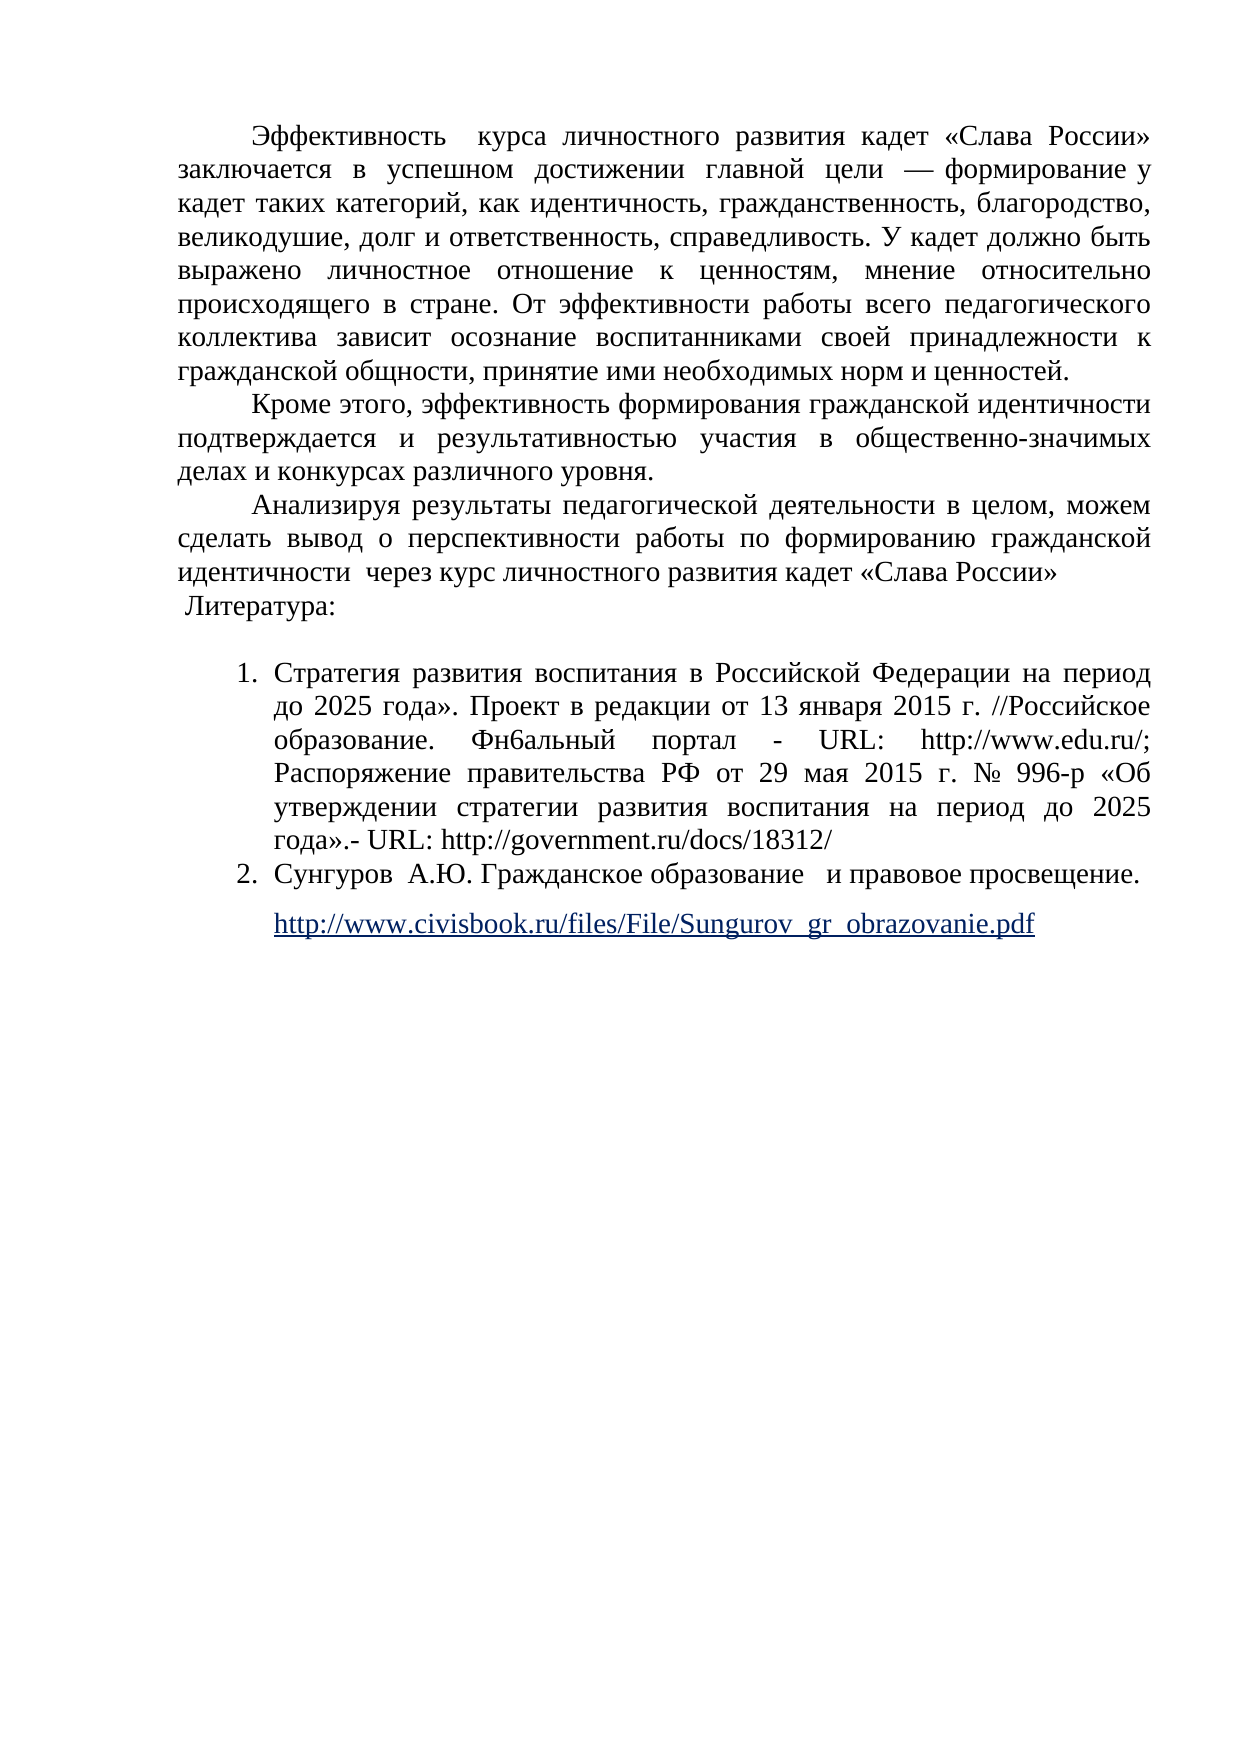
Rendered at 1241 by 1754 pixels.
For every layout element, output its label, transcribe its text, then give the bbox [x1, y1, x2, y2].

list Стратегия развития воспитания в Российской Федерации на период до 2025 года». Проект в редакции от 13 января 2015 г. //Российское образование. Фн6альный портал - URL: http://www.edu.ru/; Распоряжение правительства РФ от 29 мая 2015 г. № 996-р «Об утверждении стратегии развития воспитания на период до 2025 года».- URL: http://government.ru/docs/18312/ [236, 655, 1152, 856]
list Сунгуров А.Ю. Гражданское образование и правовое просвещение. http://www.civisbook.ru/files/File/Sungurov_gr_obrazovanie.pdf [236, 856, 1152, 940]
text Эффективность курса личностного развития кадет «Слава России» заключается в успешном достижении главной цели — формирование у кадет таких категорий, как идентичность, гражданственность, благородство, великодушие, долг и ответственность, справедливость. У кадет должно быть выражено личностное отношение к ценностям, мнение относительно происходящего в стране. От эффективности работы всего педагогического коллектива зависит осознание воспитанниками своей принадлежности к гражданской общности, принятие ими необходимых норм и ценностей. [177, 118, 1152, 386]
text Литература: [177, 588, 1152, 621]
text Анализируя результаты педагогической деятельности в целом, можем сделать вывод о перспективности работы по формированию гражданской идентичности через курс личностного развития кадет «Слава России» [177, 487, 1152, 588]
text Кроме этого, эффективность формирования гражданской идентичности подтверждается и результативностью участия в общественно-значимых делах и конкурсах различного уровня. [177, 386, 1152, 487]
